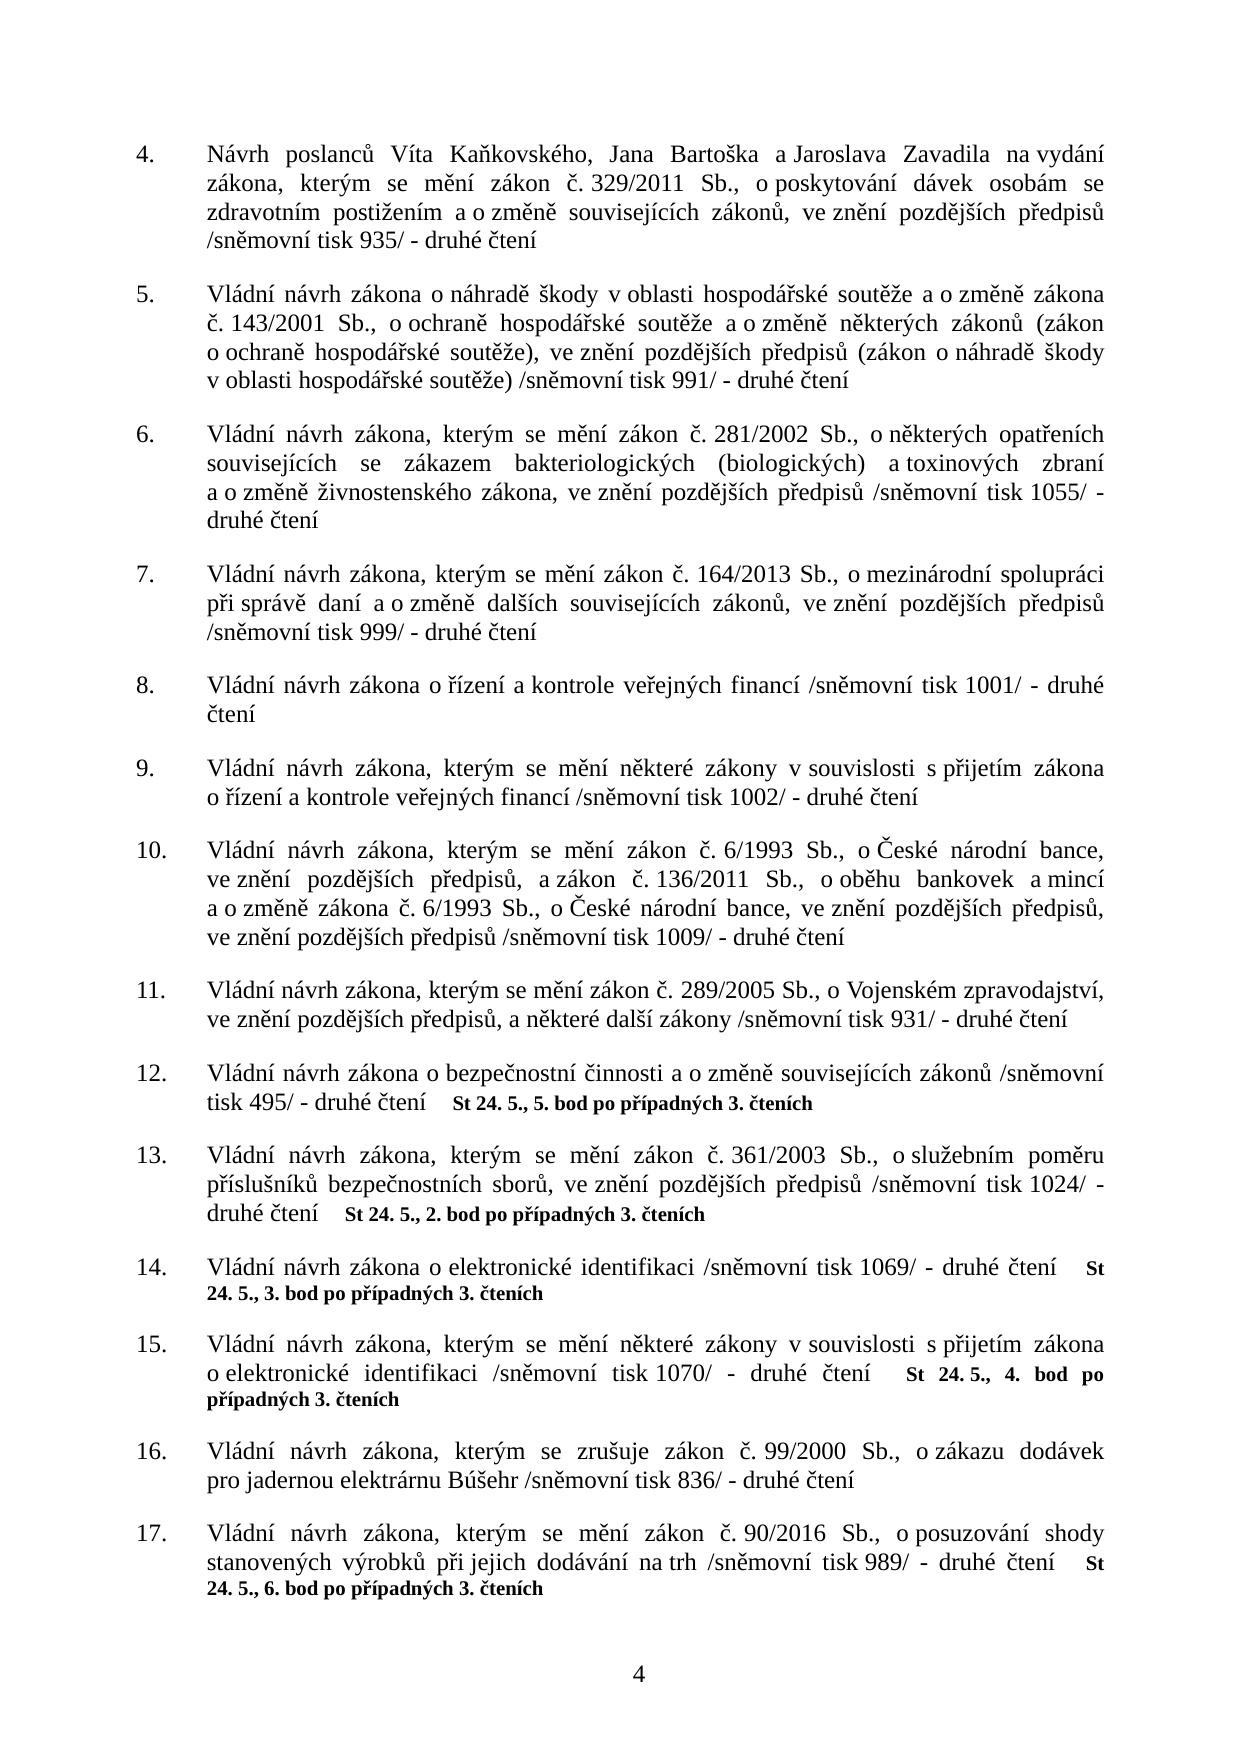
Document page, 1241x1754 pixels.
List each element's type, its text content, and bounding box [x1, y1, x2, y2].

text 15. Vládní návrh zákona, kterým se mění některé zákony v souvislosti s přijetím zákona o elektronické identifikaci /sněmovní tisk 1070/ - druhé čtení St 24. 5., 4. bod po případných 3. čteních [136, 1329, 1104, 1411]
text 11. Vládní návrh zákona, kterým se mění zákon č. 289/2005 Sb., o Vojenském zpravodajství, ve znění pozdějších předpisů, a některé další zákony /sněmovní tisk 931/ - druhé čtení [136, 975, 1104, 1033]
text 12. Vládní návrh zákona o bezpečnostní činnosti a o změně souvisejících zákonů /sněmovní tisk 495/ - druhé čtení St 24. 5., 5. bod po případných 3. čteních [136, 1058, 1104, 1115]
text 16. Vládní návrh zákona, kterým se zrušuje zákon č. 99/2000 Sb., o zákazu dodávek pro jadernou elektrárnu Búšehr /sněmovní tisk 836/ - druhé čtení [136, 1436, 1104, 1493]
text 13. Vládní návrh zákona, kterým se mění zákon č. 361/2003 Sb., o služebním poměru příslušníků bezpečnostních sborů, ve znění pozdějších předpisů /sněmovní tisk 1024/ - druhé čtení St 24. 5., 2. bod po případných 3. čteních [136, 1140, 1104, 1227]
text 10. Vládní návrh zákona, kterým se mění zákon č. 6/1993 Sb., o České národní bance, ve znění pozdějších předpisů, a zákon č. 136/2011 Sb., o oběhu bankovek a mincí a o změně zákona č. 6/1993 Sb., o České národní bance, ve znění pozdějších předpisů, ve znění pozdějších předpisů /sněmovní tisk 1009/ - druhé čtení [136, 835, 1104, 950]
text 6. Vládní návrh zákona, kterým se mění zákon č. 281/2002 Sb., o některých opatřeních souvisejících se zákazem bakteriologických (biologických) a toxinových zbraní a o změně živnostenského zákona, ve znění pozdějších předpisů /sněmovní tisk 1055/ - druhé čtení [136, 419, 1104, 534]
text 4. Návrh poslanců Víta Kaňkovského, Jana Bartoška a Jaroslava Zavadila na vydání zákona, kterým se mění zákon č. 329/2011 Sb., o poskytování dávek osobám se zdravotním postižením a o změně souvisejících zákonů, ve znění pozdějších předpisů /sněmovní tisk 935/ - druhé čtení [136, 139, 1104, 254]
text 14. Vládní návrh zákona o elektronické identifikaci /sněmovní tisk 1069/ - druhé čtení St 24. 5., 3. bod po případných 3. čteních [136, 1252, 1104, 1304]
text 8. Vládní návrh zákona o řízení a kontrole veřejných financí /sněmovní tisk 1001/ - druhé čtení [136, 670, 1104, 728]
text 5. Vládní návrh zákona o náhradě škody v oblasti hospodářské soutěže a o změně zákona č. 143/2001 Sb., o ochraně hospodářské soutěže a o změně některých zákonů (zákon o ochraně hospodářské soutěže), ve znění pozdějších předpisů (zákon o náhradě škody v oblasti hospodářské soutěže) /sněmovní tisk 991/ - druhé čtení [136, 279, 1104, 394]
text 7. Vládní návrh zákona, kterým se mění zákon č. 164/2013 Sb., o mezinárodní spolupráci při správě daní a o změně dalších souvisejících zákonů, ve znění pozdějších předpisů /sněmovní tisk 999/ - druhé čtení [136, 559, 1104, 645]
text 17. Vládní návrh zákona, kterým se mění zákon č. 90/2016 Sb., o posuzování shody stanovených výrobků při jejich dodávání na trh /sněmovní tisk 989/ - druhé čtení St 24. 5., 6. bod po případných 3. čteních [136, 1518, 1104, 1600]
text 9. Vládní návrh zákona, kterým se mění některé zákony v souvislosti s přijetím zákona o řízení a kontrole veřejných financí /sněmovní tisk 1002/ - druhé čtení [136, 753, 1104, 810]
